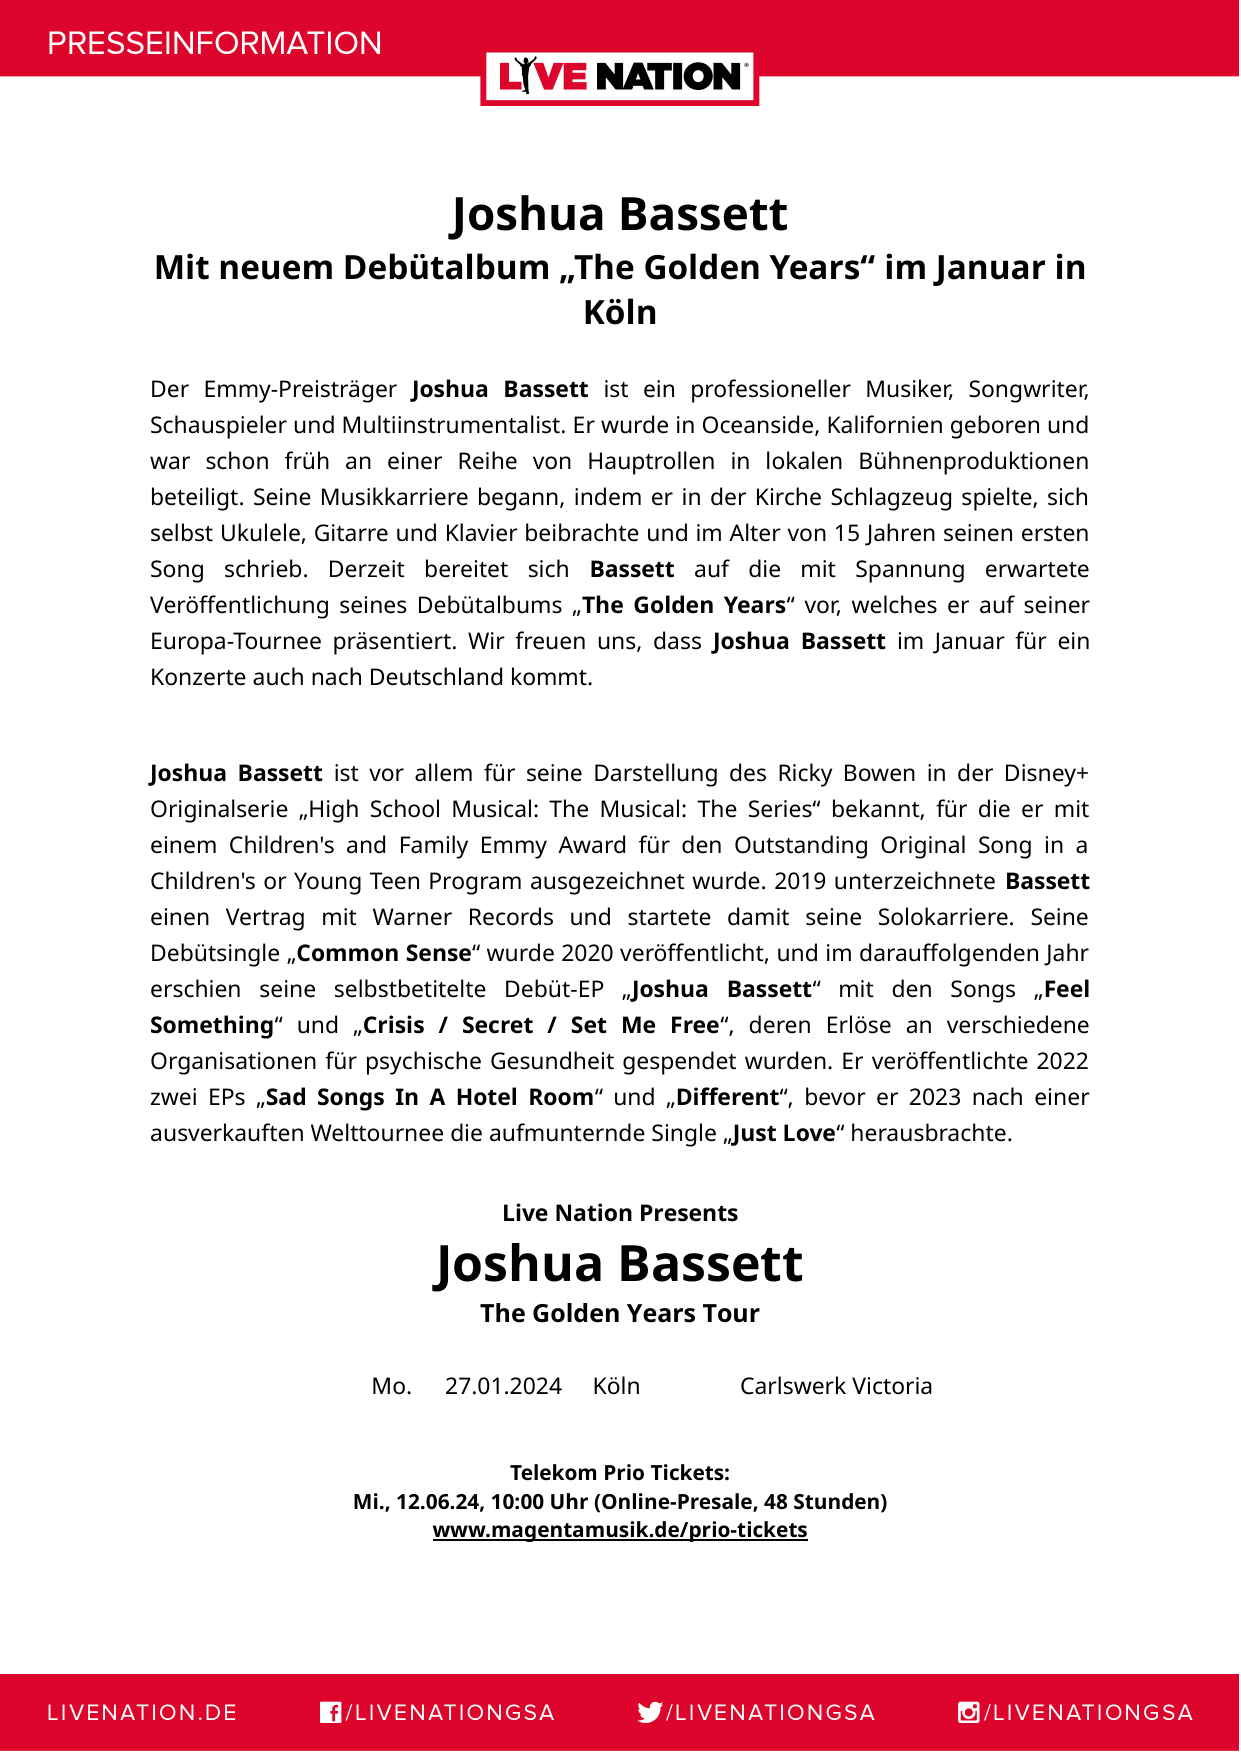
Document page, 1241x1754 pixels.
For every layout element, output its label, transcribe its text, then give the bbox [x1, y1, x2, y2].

picture [0, 1674, 1239, 1751]
text Joshua Bassett ist vor allem für seine Darstellung des Ricky Bowen in der Disney+ Originalserie „High School Musical: The Musical: The Series“ bekannt, für die er mit einem Children's and Family Emmy Award für den Outstanding Original Song in a Children's or Young Teen Program ausgezeichnet wurde. 2019 unterzeichnete Bassett einen Vertrag mit Warner Records und startete damit seine Solokarriere. Seine Debütsingle „Common Sense“ wurde 2020 veröffentlicht, und im darauffolgenden Jahr erschien seine selbstbetitelte Debüt-EP „Joshua Bassett“ mit den Songs „Feel Something“ und „Crisis / Secret / Set Me Free“, deren Erlöse an verschiedene Organisationen für psychische Gesundheit gespendet wurden. Er veröffentlichte 2022 zwei EPs „Sad Songs In A Hotel Room“ und „Different“, bevor er 2023 nach einer ausverkauften Welttournee die aufmunternde Single „Just Love“ herausbrachte. [150, 757, 1090, 1148]
text Mi., 12.06.24, 10:00 Uhr (Online-Presale, 48 Stunden) www.magentamusik.de/prio-tickets [150, 1487, 1090, 1544]
title Joshua Bassett [150, 181, 1090, 244]
text Der Emmy-Preisträger Joshua Bassett ist ein professioneller Musiker, Songwriter, Schauspieler und Multiinstrumentalist. Er wurde in Oceanside, Kalifornien geboren und war schon früh an einer Reihe von Hauptrollen in lokalen Bühnenproduktionen beteiligt. Seine Musikkarriere begann, indem er in der Kirche Schlagzeug spielte, sich selbst Ukulele, Gitarre und Klavier beibrachte und im Alter von 15 Jahren seinen ersten Song schrieb. Derzeit bereitet sich Bassett auf die mit Spannung erwartete Veröffentlichung seines Debütalbums „The Golden Years“ vor, welches er auf seiner Europa-Tournee präsentiert. Wir freuen uns, dass Joshua Bassett im Januar für ein Konzerte auch nach Deutschland kommt. [150, 373, 1090, 692]
text The Golden Years Tour [150, 1296, 1090, 1330]
text Joshua Bassett [150, 1228, 1090, 1296]
title Mit neuem Debütalbum „The Golden Years“ im Januar in Köln [150, 244, 1090, 334]
picture [0, 0, 1239, 106]
text Mo. 27.01.2024 Köln Carlswerk Victoria [297, 1369, 1090, 1401]
text Live Nation Presents [150, 1196, 1090, 1228]
subtitle Telekom Prio Tickets: [150, 1458, 1090, 1487]
